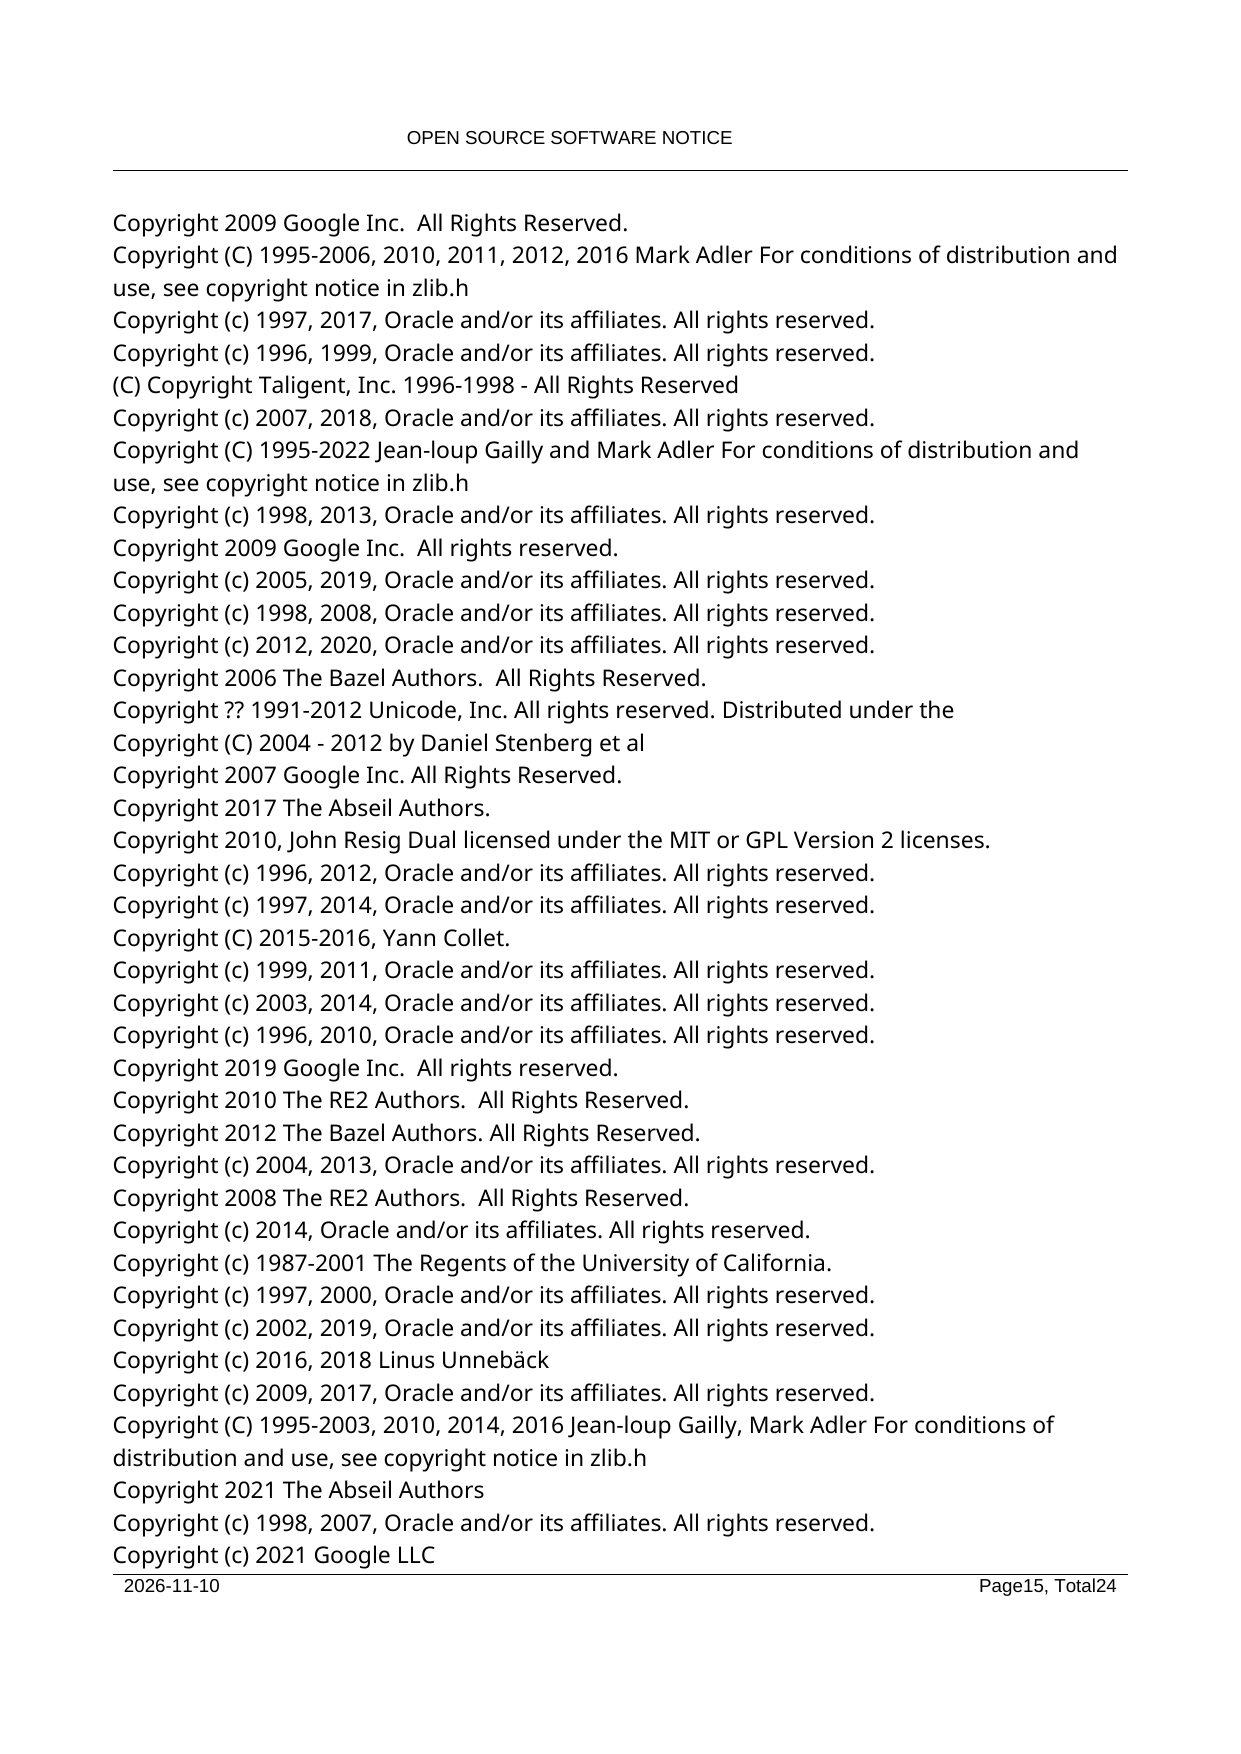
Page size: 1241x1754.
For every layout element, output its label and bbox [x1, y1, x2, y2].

text [112, 206, 1128, 1571]
